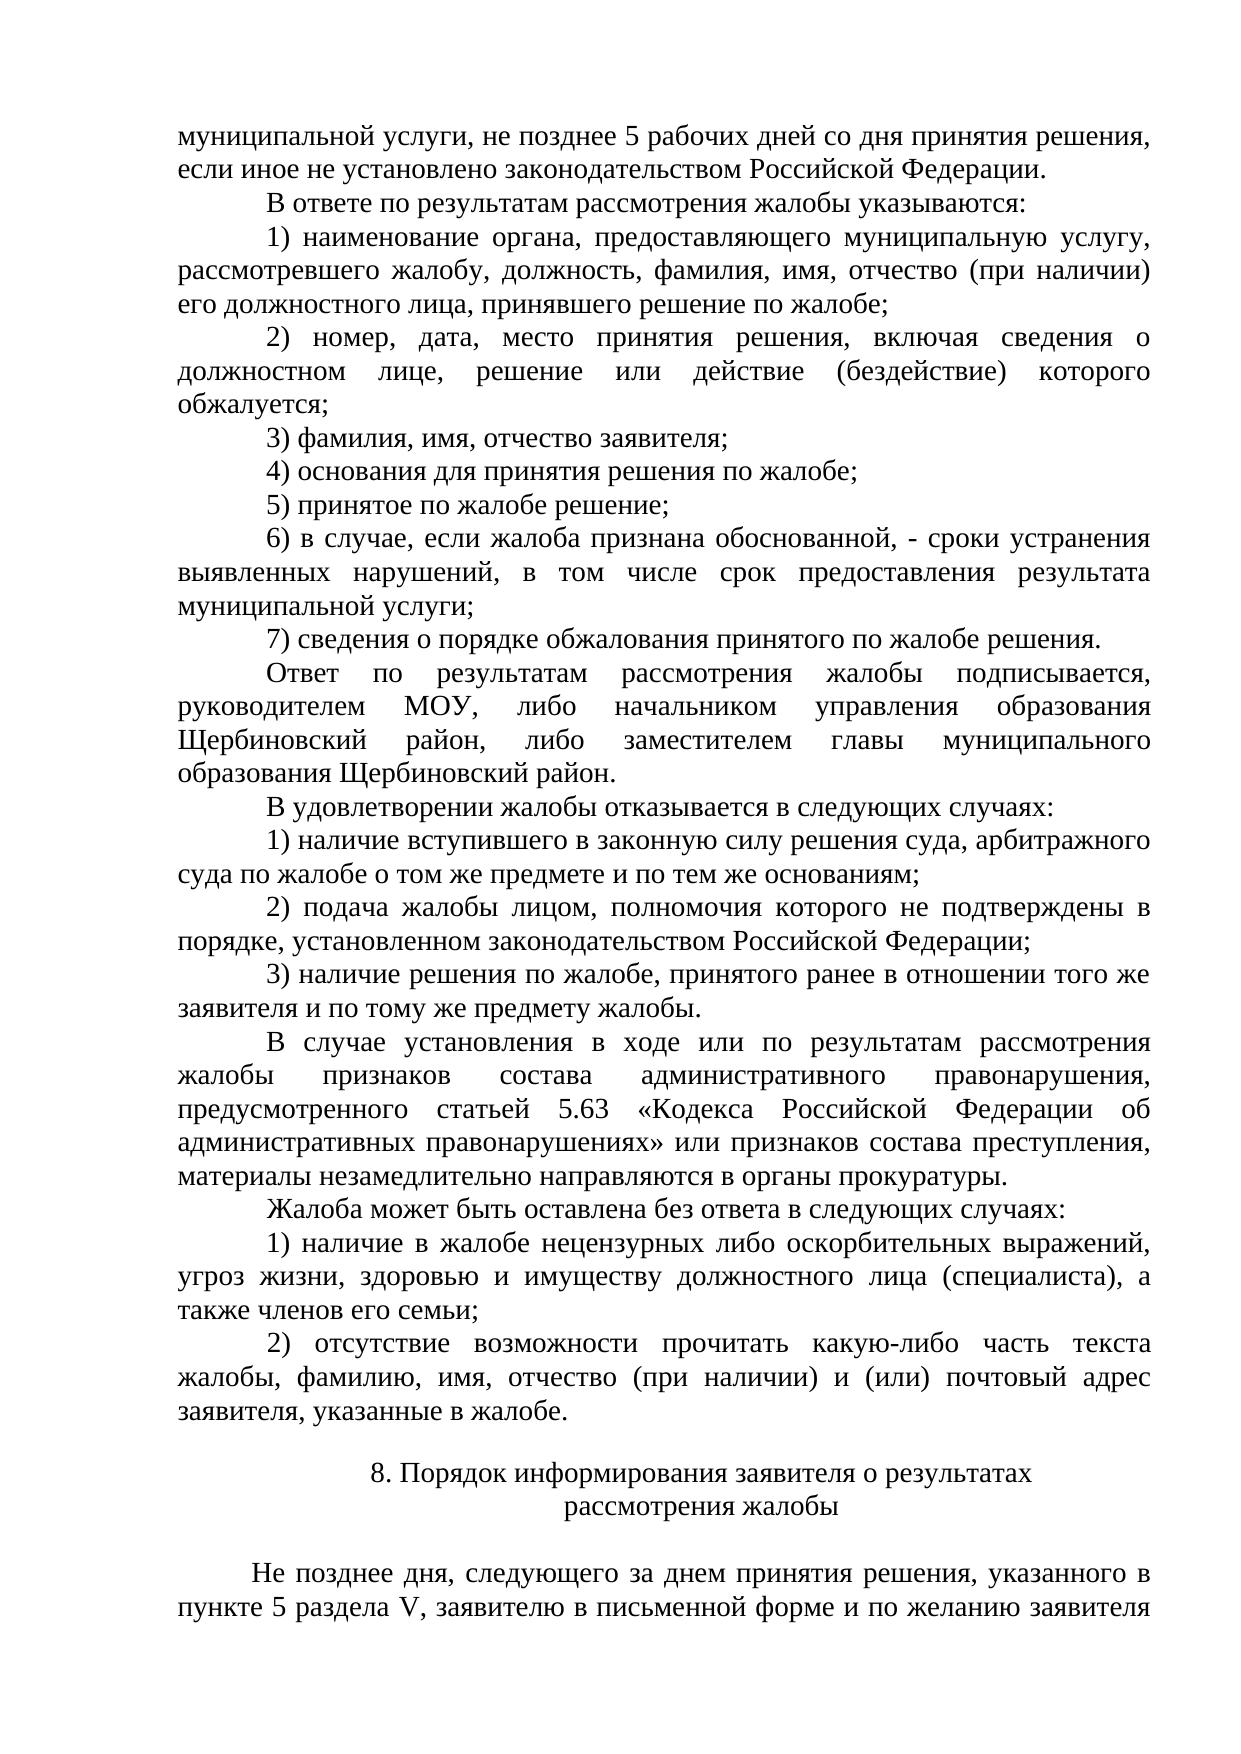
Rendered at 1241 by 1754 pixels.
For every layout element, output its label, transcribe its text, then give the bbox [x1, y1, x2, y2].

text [177, 118, 1152, 185]
text 5) принятое по жалобе решение; [177, 487, 1152, 521]
text В удовлетворении жалобы отказывается в следующих случаях: [177, 789, 1152, 822]
text 8. Порядок информирования заявителя о результатах [177, 1455, 1152, 1488]
text 6) в случае, если жалоба признана обоснованной, - сроки устранения выявленных нарушений, в том числе срок предоставления результата муниципальной услуги; [177, 521, 1152, 621]
text 1) наличие вступившего в законную силу решения суда, арбитражного суда по жалобе о том же предмете и по тем же основаниям; [177, 822, 1152, 889]
text 2) номер, дата, место принятия решения, включая сведения о должностном лице, решение или действие (бездействие) которого обжалуется; [177, 319, 1152, 420]
text Жалоба может быть оставлена без ответа в следующих случаях: [177, 1191, 1152, 1225]
text В ответе по результатам рассмотрения жалобы указываются: [177, 185, 1152, 219]
text 4) основания для принятия решения по жалобе; [177, 453, 1152, 487]
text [177, 1556, 1152, 1623]
text В случае установления в ходе или по результатам рассмотрения жалобы признаков состава административного правонарушения, предусмотренного статьей 5.63 «Кодекса Российской Федерации об административных правонарушениях» или признаков состава преступления, материалы незамедлительно направляются в органы прокуратуры. [177, 1024, 1152, 1191]
text 1) наименование органа, предоставляющего муниципальную услугу, рассмотревшего жалобу, должность, фамилия, имя, отчество (при наличии) его должностного лица, принявшего решение по жалобе; [177, 219, 1152, 319]
text рассмотрения жалобы [177, 1488, 1152, 1522]
text 2) подача жалобы лицом, полномочия которого не подтверждены в порядке, установленном законодательством Российской Федерации; [177, 889, 1152, 957]
text 2) отсутствие возможности прочитать какую-либо часть текста жалобы, фамилию, имя, отчество (при наличии) и (или) почтовый адрес заявителя, указанные в жалобе. [177, 1326, 1152, 1426]
text 3) фамилия, имя, отчество заявителя; [177, 420, 1152, 453]
text Ответ по результатам рассмотрения жалобы подписывается, руководителем МОУ, либо начальником управления образования Щербиновский район, либо заместителем главы муниципального образования Щербиновский район. [177, 655, 1152, 789]
text 3) наличие решения по жалобе, принятого ранее в отношении того же заявителя и по тому же предмету жалобы. [177, 957, 1152, 1024]
text 1) наличие в жалобе нецензурных либо оскорбительных выражений, угроз жизни, здоровью и имуществу должностного лица (специалиста), а также членов его семьи; [177, 1225, 1152, 1326]
text 7) сведения о порядке обжалования принятого по жалобе решения. [177, 621, 1152, 655]
